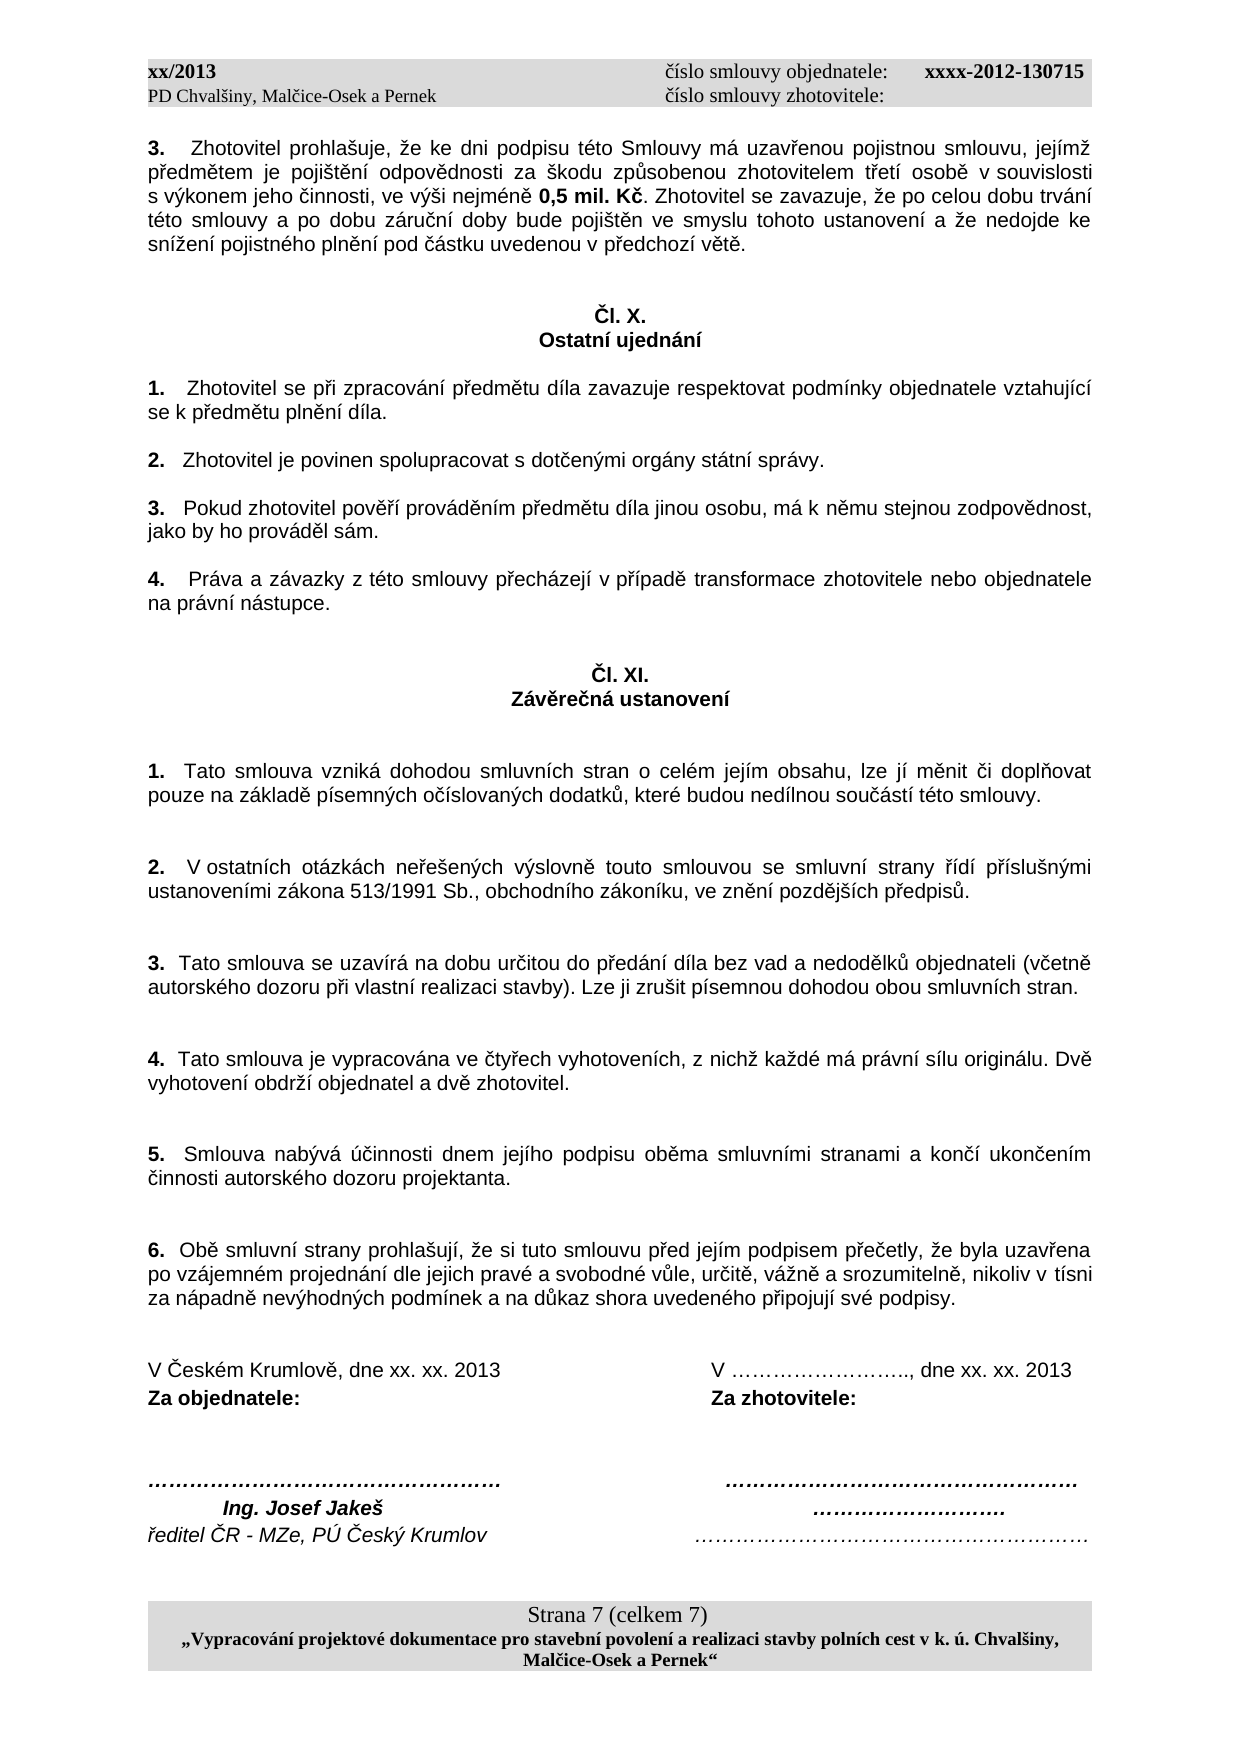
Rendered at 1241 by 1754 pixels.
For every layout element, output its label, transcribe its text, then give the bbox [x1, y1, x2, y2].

text Ostatní ujednání [148, 328, 1092, 352]
text 3. Pokud zhotovitel pověří prováděním předmětu díla jinou osobu, má k němu stejnou zodpovědnost, jako by ho prováděl sám. [148, 495, 1092, 543]
text 3. Tato smlouva se uzavírá na dobu určitou do předání díla bez vad a nedodělků objednateli (včetně autorského dozoru při vlastní realizaci stavby). Lze ji zrušit písemnou dohodou obou smluvních stran. [148, 951, 1092, 998]
text Závěrečná ustanovení [148, 687, 1092, 711]
text Za objednatele: Za zhotovitele: [148, 1385, 1092, 1409]
text 4. Tato smlouva je vypracována ve čtyřech vyhotoveních, z nichž každé má právní sílu originálu. Dvě vyhotovení obdrží objednatel a dvě zhotovitel. [148, 1046, 1092, 1094]
text 1. Zhotovitel se při zpracování předmětu díla zavazuje respektovat podmínky objednatele vztahující se k předmětu plnění díla. [148, 376, 1092, 423]
text Čl. X. [148, 304, 1092, 328]
text 5. Smlouva nabývá účinnosti dnem jejího podpisu oběma smluvními stranami a končí ukončením činnosti autorského dozoru projektanta. [148, 1142, 1092, 1190]
text 3. Zhotovitel prohlašuje, že ke dni podpisu této Smlouvy má uzavřenou pojistnou smlouvu, jejímž předmětem je pojištění odpovědnosti za škodu způsobenou zhotovitelem třetí osobě v souvislosti s výkonem jeho činnosti, ve výši nejméně 0,5 mil. Kč. Zhotovitel se zavazuje, že po celou dobu trvání této smlouvy a po dobu záruční doby bude pojištěn ve smyslu tohoto ustanovení a že nedojde ke snížení pojistného plnění pod částku uvedenou v předchozí větě. [148, 136, 1092, 256]
text 2. Zhotovitel je povinen spolupracovat s dotčenými orgány státní správy. [148, 447, 1092, 471]
text 4. Práva a závazky z této smlouvy přecházejí v případě transformace zhotovitele nebo objednatele na právní nástupce. [148, 567, 1092, 615]
text 2. V ostatních otázkách neřešených výslovně touto smlouvou se smluvní strany řídí příslušnými ustanoveními zákona 513/1991 Sb., obchodního zákoníku, ve znění pozdějších předpisů. [148, 855, 1092, 903]
text 1. Tato smlouva vzniká dohodou smluvních stran o celém jejím obsahu, lze jí měnit či doplňovat pouze na základě písemných očíslovaných dodatků, které budou nedílnou součástí této smlouvy. [148, 759, 1092, 807]
text V Českém Krumlově, dne xx. xx. 2013 V …………………….., dne xx. xx. 2013 [148, 1358, 1092, 1382]
text ředitel ČR - MZe, PÚ Český Krumlov ………………………………………………… [148, 1523, 1092, 1547]
text Ing. Josef Jakeš ………………………. [148, 1495, 1092, 1519]
text …………………………………………… …………………………………………… [148, 1468, 1092, 1492]
text 6. Obě smluvní strany prohlašují, že si tuto smlouvu před jejím podpisem přečetly, že byla uzavřena po vzájemném projednání dle jejich pravé a svobodné vůle, určitě, vážně a srozumitelně, nikoliv v tísni za nápadně nevýhodných podmínek a na důkaz shora uvedeného připojují své podpisy. [148, 1238, 1092, 1310]
text Čl. XI. [148, 663, 1092, 687]
